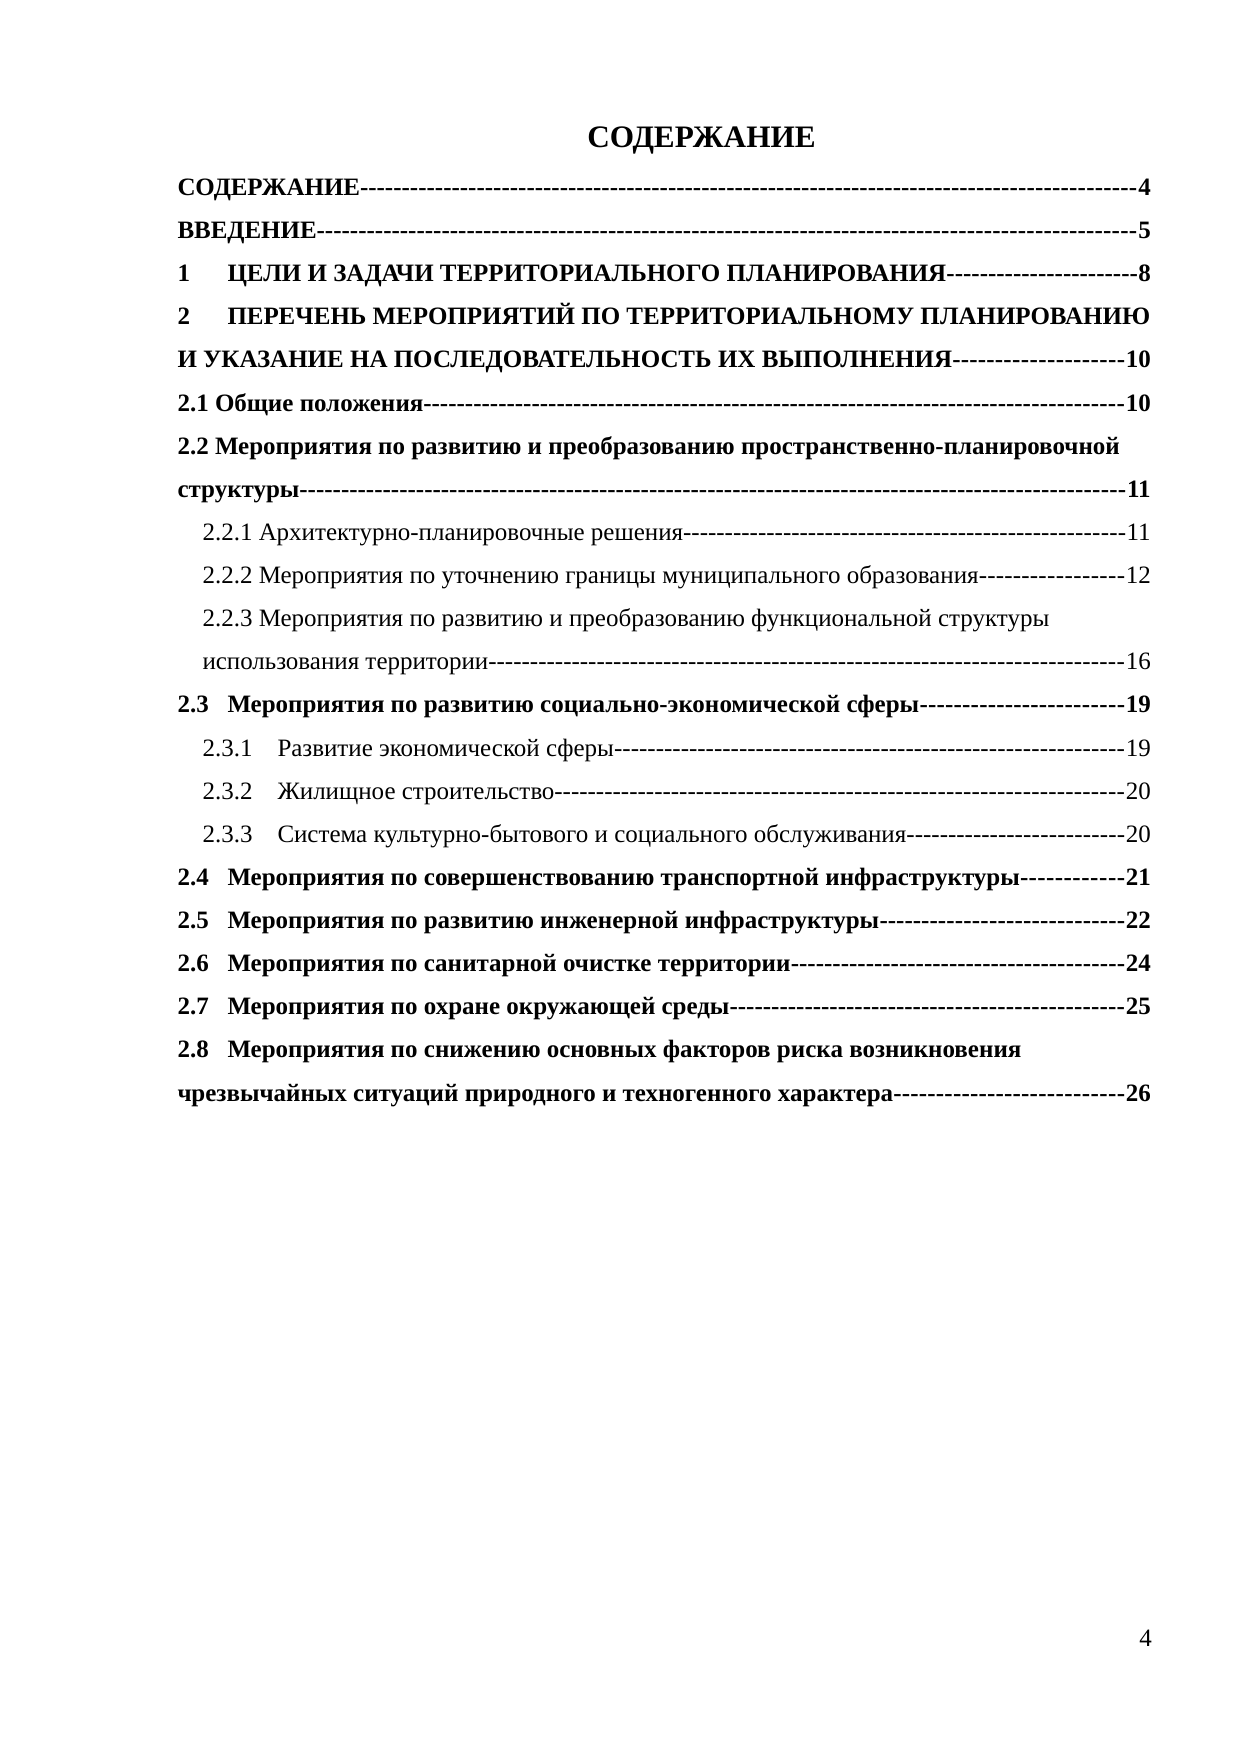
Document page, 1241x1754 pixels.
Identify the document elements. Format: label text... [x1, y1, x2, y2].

text 2.2.2 Мероприятия по уточнению границы муниципального образования 12 [202, 560, 1152, 589]
text 2.2.3 Мероприятия по развитию и преобразованию функциональной структуры использования территории 16 [202, 603, 1152, 675]
text 2.3 Мероприятия по развитию социально-экономической сферы 19 [177, 689, 1152, 718]
text 2.3.1 Развитие экономической сферы 19 [202, 733, 1152, 761]
text 2.2.1 Архитектурно-планировочные решения 11 [202, 517, 1152, 546]
text 2.2 Мероприятия по развитию и преобразованию пространственно-планировочной структуры 11 [177, 431, 1152, 503]
subtitle СОДЕРЖАНИЕ [177, 118, 1152, 154]
text 2.3.3 Система культурно-бытового и социального обслуживания 20 [202, 819, 1152, 848]
text 2.7 Мероприятия по охране окружающей среды 25 [177, 991, 1152, 1020]
text 2.6 Мероприятия по санитарной очистке территории 24 [177, 948, 1152, 977]
text ВВЕДЕНИЕ 5 [177, 215, 1152, 244]
text 2.1 Общие положения 10 [177, 388, 1152, 416]
text 2.4 Мероприятия по совершенствованию транспортной инфраструктуры 21 [177, 862, 1152, 891]
text 1 ЦЕЛИ И ЗАДАЧИ ТЕРРИТОРИАЛЬНОГО ПЛАНИРОВАНИЯ 8 [177, 258, 1152, 287]
text СОДЕРЖАНИЕ 4 [177, 172, 1152, 201]
text 2 ПЕРЕЧЕНЬ МЕРОПРИЯТИЙ ПО ТЕРРИТОРИАЛЬНОМУ ПЛАНИРОВАНИЮ И УКАЗАНИЕ НА ПОСЛЕДОВАТЕЛЬНОСТЬ ИХ ВЫПОЛНЕНИЯ 10 [177, 301, 1152, 373]
text 2.5 Мероприятия по развитию инженерной инфраструктуры 22 [177, 905, 1152, 934]
text 2.3.2 Жилищное строительство 20 [202, 776, 1152, 804]
text 2.8 Мероприятия по снижению основных факторов риска возникновения чрезвычайных ситуаций природного и техногенного характера 26 [177, 1034, 1152, 1106]
